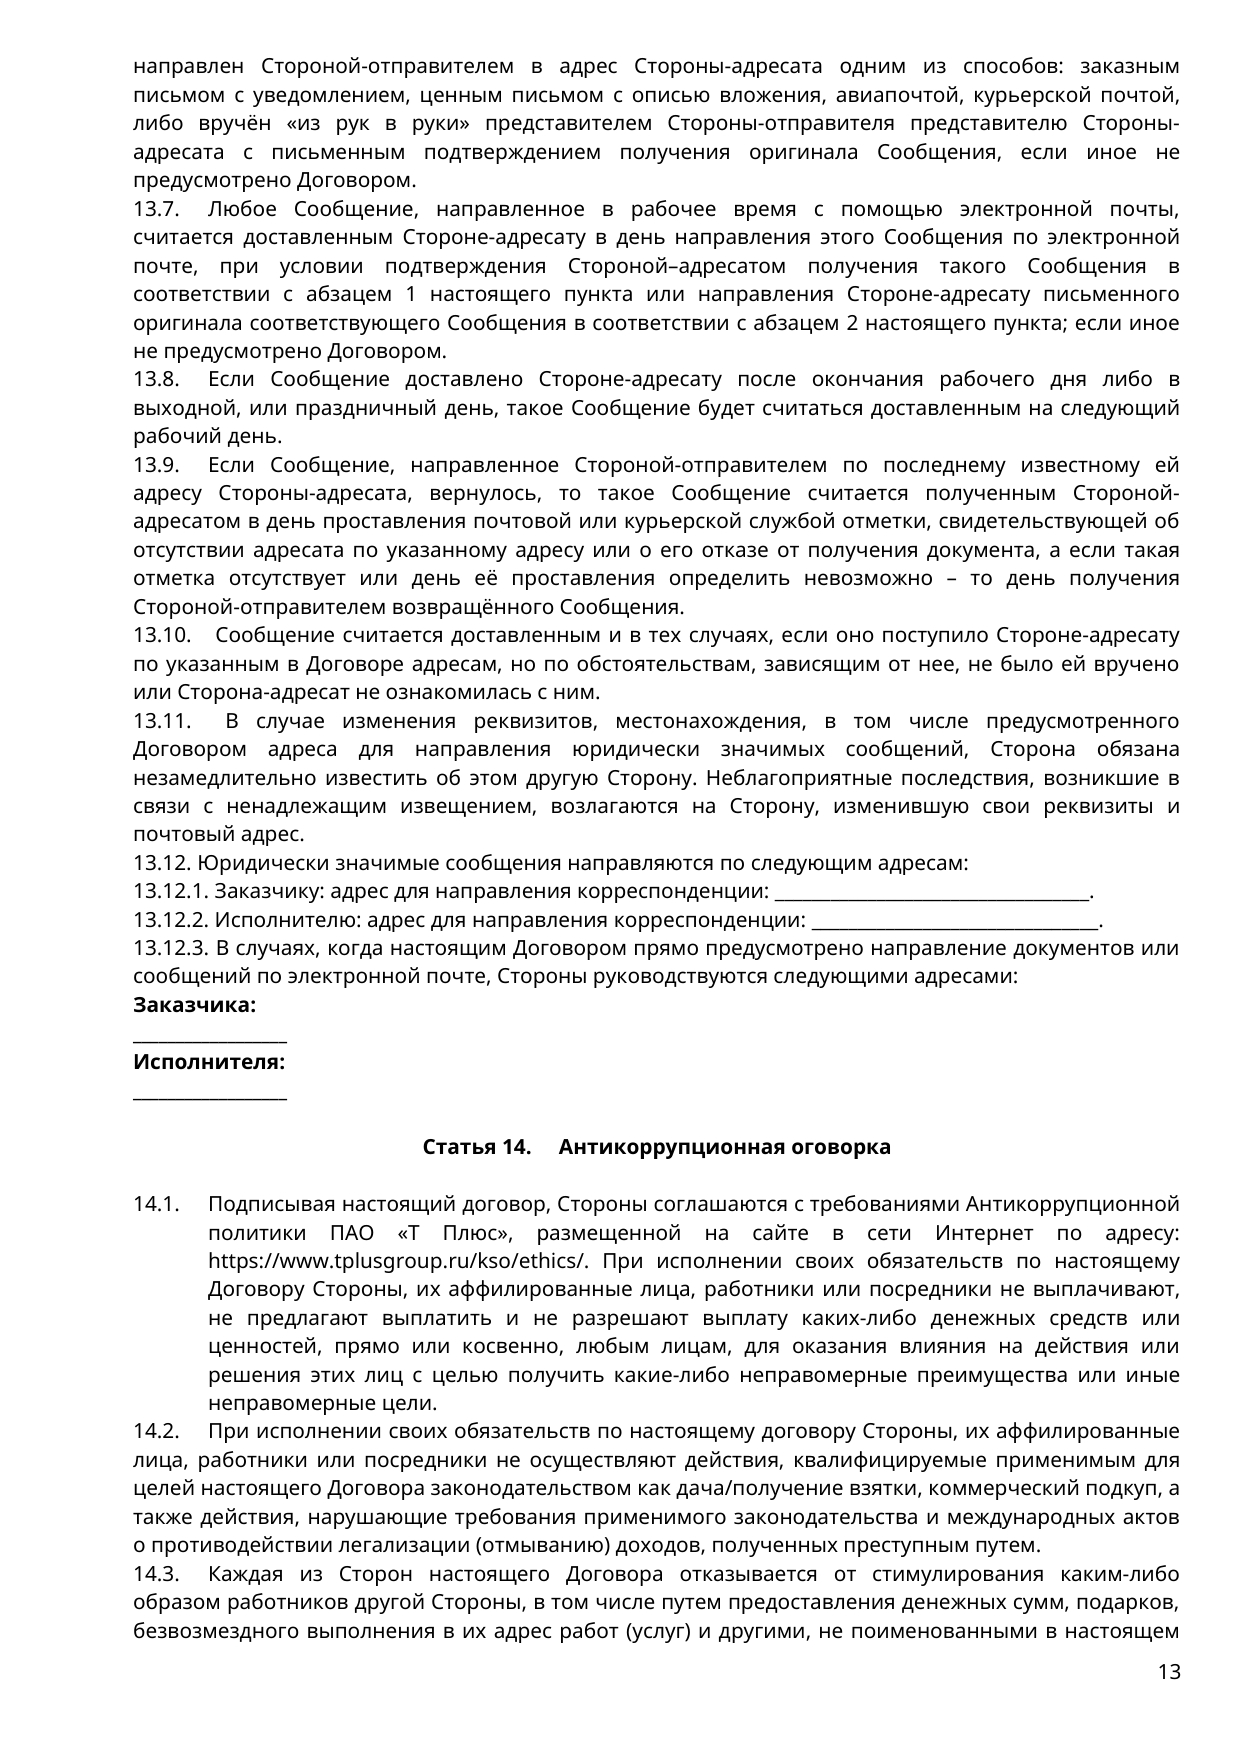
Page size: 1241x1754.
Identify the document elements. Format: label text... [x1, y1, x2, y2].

text 13.12.2. Исполнителю: адрес для направления корреспонденции: _______________________________. [133, 905, 1181, 933]
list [133, 1559, 1181, 1644]
text 13.7. Любое Сообщение, направленное в рабочее время с помощью электронной почты, считается доставленным Стороне-адресату в день направления этого Сообщения по электронной почте, при условии подтверждения Стороной–адресатом получения такого Сообщения в соответствии с абзацем 1 настоящего пункта или направления Стороне-адресату письменного оригинала соответствующего Сообщения в соответствии с абзацем 2 настоящего пункта; если иное не предусмотрено Договором. [133, 194, 1181, 364]
text 13.12.1. Заказчику: адрес для направления корреспонденции: __________________________________. [133, 876, 1181, 905]
text 13.11. В случае изменения реквизитов, местонахождения, в том числе предусмотренного Договором адреса для направления юридически значимых сообщений, Сторона обязана незамедлительно известить об этом другую Сторону. Неблагоприятные последствия, возникшие в связи с ненадлежащим извещением, возлагаются на Сторону, изменившую свои реквизиты и почтовый адрес. [133, 706, 1181, 848]
text 13.9. Если Сообщение, направленное Стороной-отправителем по последнему известному ей адресу Стороны-адресата, вернулось, то такое Сообщение считается полученным Стороной-адресатом в день проставления почтовой или курьерской службой отметки, свидетельствующей об отсутствии адресата по указанному адресу или о его отказе от получения документа, а если такая отметка отсутствует или день её проставления определить невозможно – то день получения Стороной-отправителем возвращённого Сообщения. [133, 450, 1181, 620]
list Подписывая настоящий договор, Стороны соглашаются с требованиями Антикоррупционной политики ПАО «Т Плюс», размещенной на сайте в сети Интернет по адресу: https://www.tplusgroup.ru/kso/ethics/. При исполнении своих обязательств по настоящему Договору Стороны, их аффилированные лица, работники или посредники не выплачивают, не предлагают выплатить и не разрешают выплату каких-либо денежных средств или ценностей, прямо или косвенно, любым лицам, для оказания влияния на действия или решения этих лиц с целью получить какие-либо неправомерные преимущества или иные неправомерные цели. [133, 1189, 1181, 1417]
text 13.12.3. В случаях, когда настоящим Договором прямо предусмотрено направление документов или сообщений по электронной почте, Стороны руководствуются следующими адресами: [133, 933, 1181, 990]
text 13.10. Сообщение считается доставленным и в тех случаях, если оно поступило Стороне-адресату по указанным в Договоре адресам, но по обстоятельствам, зависящим от нее, не было ей вручено или Сторона-адресат не ознакомилась с ним. [133, 620, 1181, 706]
text 13.12. Юридически значимые сообщения направляются по следующим адресам: [133, 848, 1181, 876]
text Статья 14. Антикоррупционная оговорка [133, 1132, 1181, 1161]
text 13.8. Если Сообщение доставлено Стороне-адресату после окончания рабочего дня либо в выходной, или праздничный день, такое Сообщение будет считаться доставленным на следующий рабочий день. [133, 364, 1181, 450]
text Исполнителя: [133, 1047, 1181, 1075]
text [133, 52, 1181, 194]
text __________________ [133, 1018, 1181, 1047]
text __________________ [133, 1075, 1181, 1104]
list При исполнении своих обязательств по настоящему договору Стороны, их аффилированные лица, работники или посредники не осуществляют действия, квалифицируемые применимым для целей настоящего Договора законодательством как дача/получение взятки, коммерческий подкуп, а также действия, нарушающие требования применимого законодательства и международных актов о противодействии легализации (отмыванию) доходов, полученных преступным путем. [133, 1417, 1181, 1559]
text Заказчика: [133, 990, 1181, 1018]
